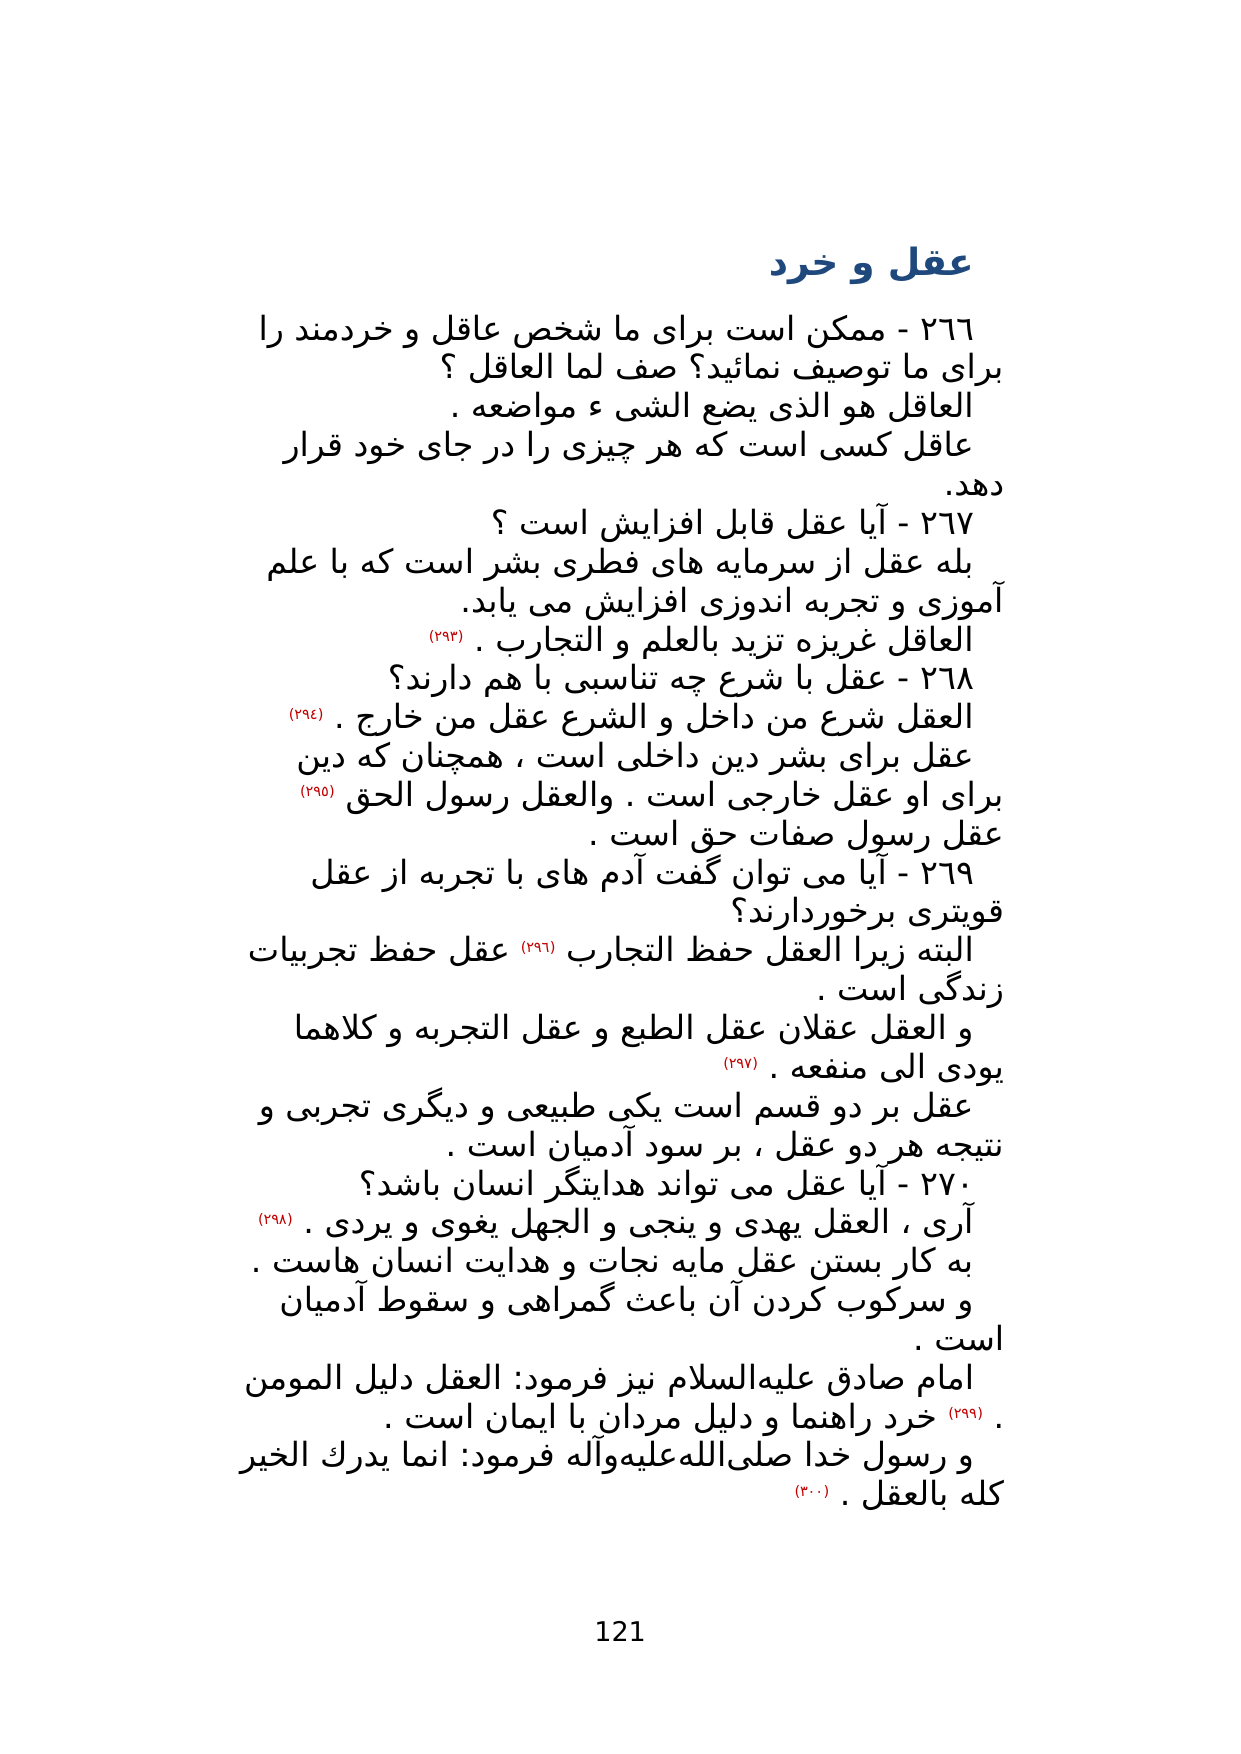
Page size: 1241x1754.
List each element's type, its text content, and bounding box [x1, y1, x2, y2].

text البته زيرا العقل حفظ التجارب (٢٩٦) عقل حفظ تجربيات زندگى است . [236, 931, 1004, 1008]
text ٢٧٠ - آيا عقل مى تواند هدايتگر انسان باشد؟ [236, 1164, 1004, 1203]
text به كار بستن عقل مايه نجات و هدايت انسان هاست . [236, 1242, 1004, 1281]
text عقل بر دو قسم است يكى طبيعى و ديگرى تجربى و نتيجه هر دو عقل ، بر سود آدميان است . [236, 1086, 1004, 1164]
subtitle عقل و خرد [236, 241, 1004, 284]
text آرى ، العقل يهدى و ينجى و الجهل يغوى و يردى . (٢٩٨) [236, 1203, 1004, 1242]
text بله عقل از سرمايه هاى فطرى بشر است كه با علم آموزى و تجربه اندوزى افزايش مى يابد. [236, 542, 1004, 620]
text و رسول خدا صلى‌الله‌عليه‌وآله فرمود: انما يدرك الخير كله بالعقل . (٣٠٠) [236, 1436, 1004, 1514]
text العقل شرع من داخل و الشرع عقل من خارج . (٢٩٤) [236, 698, 1004, 737]
text ٢٦٨ - عقل با شرع چه تناسبى با هم دارند؟ [236, 659, 1004, 698]
text عاقل كسى است كه هر چيزى را در جاى خود قرار دهد. [236, 426, 1004, 503]
text عقل براى بشر دين داخلى است ، همچنان كه دين براى او عقل خارجى است . والعقل رسول الحق (٢٩٥) عقل رسول صفات حق است . [236, 737, 1004, 853]
text و العقل عقلان عقل الطبع و عقل التجربه و كلاهما يودى الى منفعه . (٢٩٧) [236, 1008, 1004, 1086]
text ٢٦٩ - آيا مى توان گفت آدم هاى با تجربه از عقل قويترى برخوردارند؟ [236, 853, 1004, 931]
text العاقل هو الذى يضع الشى ء مواضعه . [236, 387, 1004, 426]
text و سركوب كردن آن باعث گمراهى و سقوط آدميان است . [236, 1281, 1004, 1358]
text امام صادق عليه‌السلام نيز فرمود: العقل دليل المومن . (٢٩٩) خرد راهنما و دليل مردان با ايمان است . [236, 1358, 1004, 1436]
text العاقل غريزه تزيد بالعلم و التجارب . (٢٩٣) [236, 620, 1004, 659]
text ٢٦٧ - آيا عقل قابل افزايش است ؟ [236, 503, 1004, 542]
text ٢٦٦ - ممكن است براى ما شخص عاقل و خردمند را براى ما توصيف نمائيد؟ صف لما العاقل ؟ [236, 309, 1004, 387]
